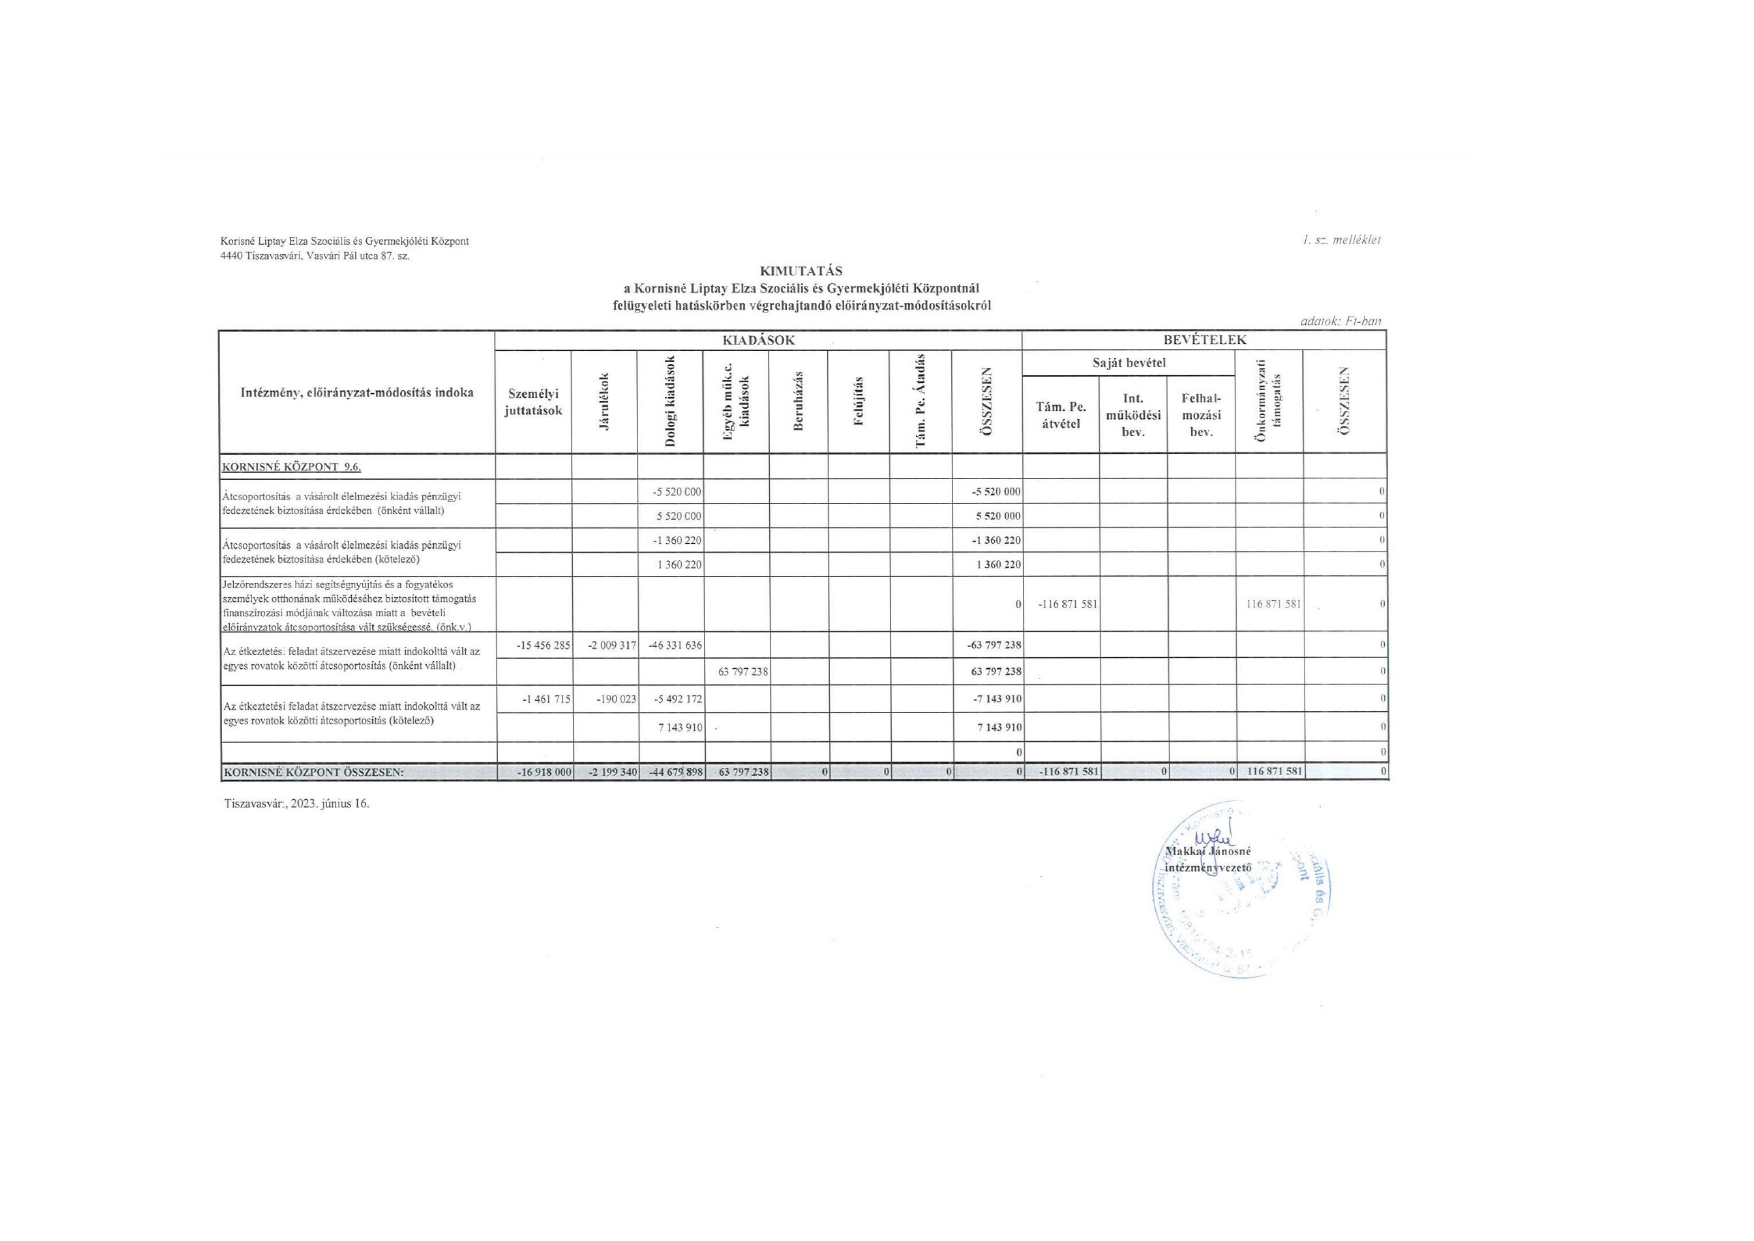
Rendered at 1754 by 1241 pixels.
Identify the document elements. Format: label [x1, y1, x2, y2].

picture [147, 147, 1484, 1093]
